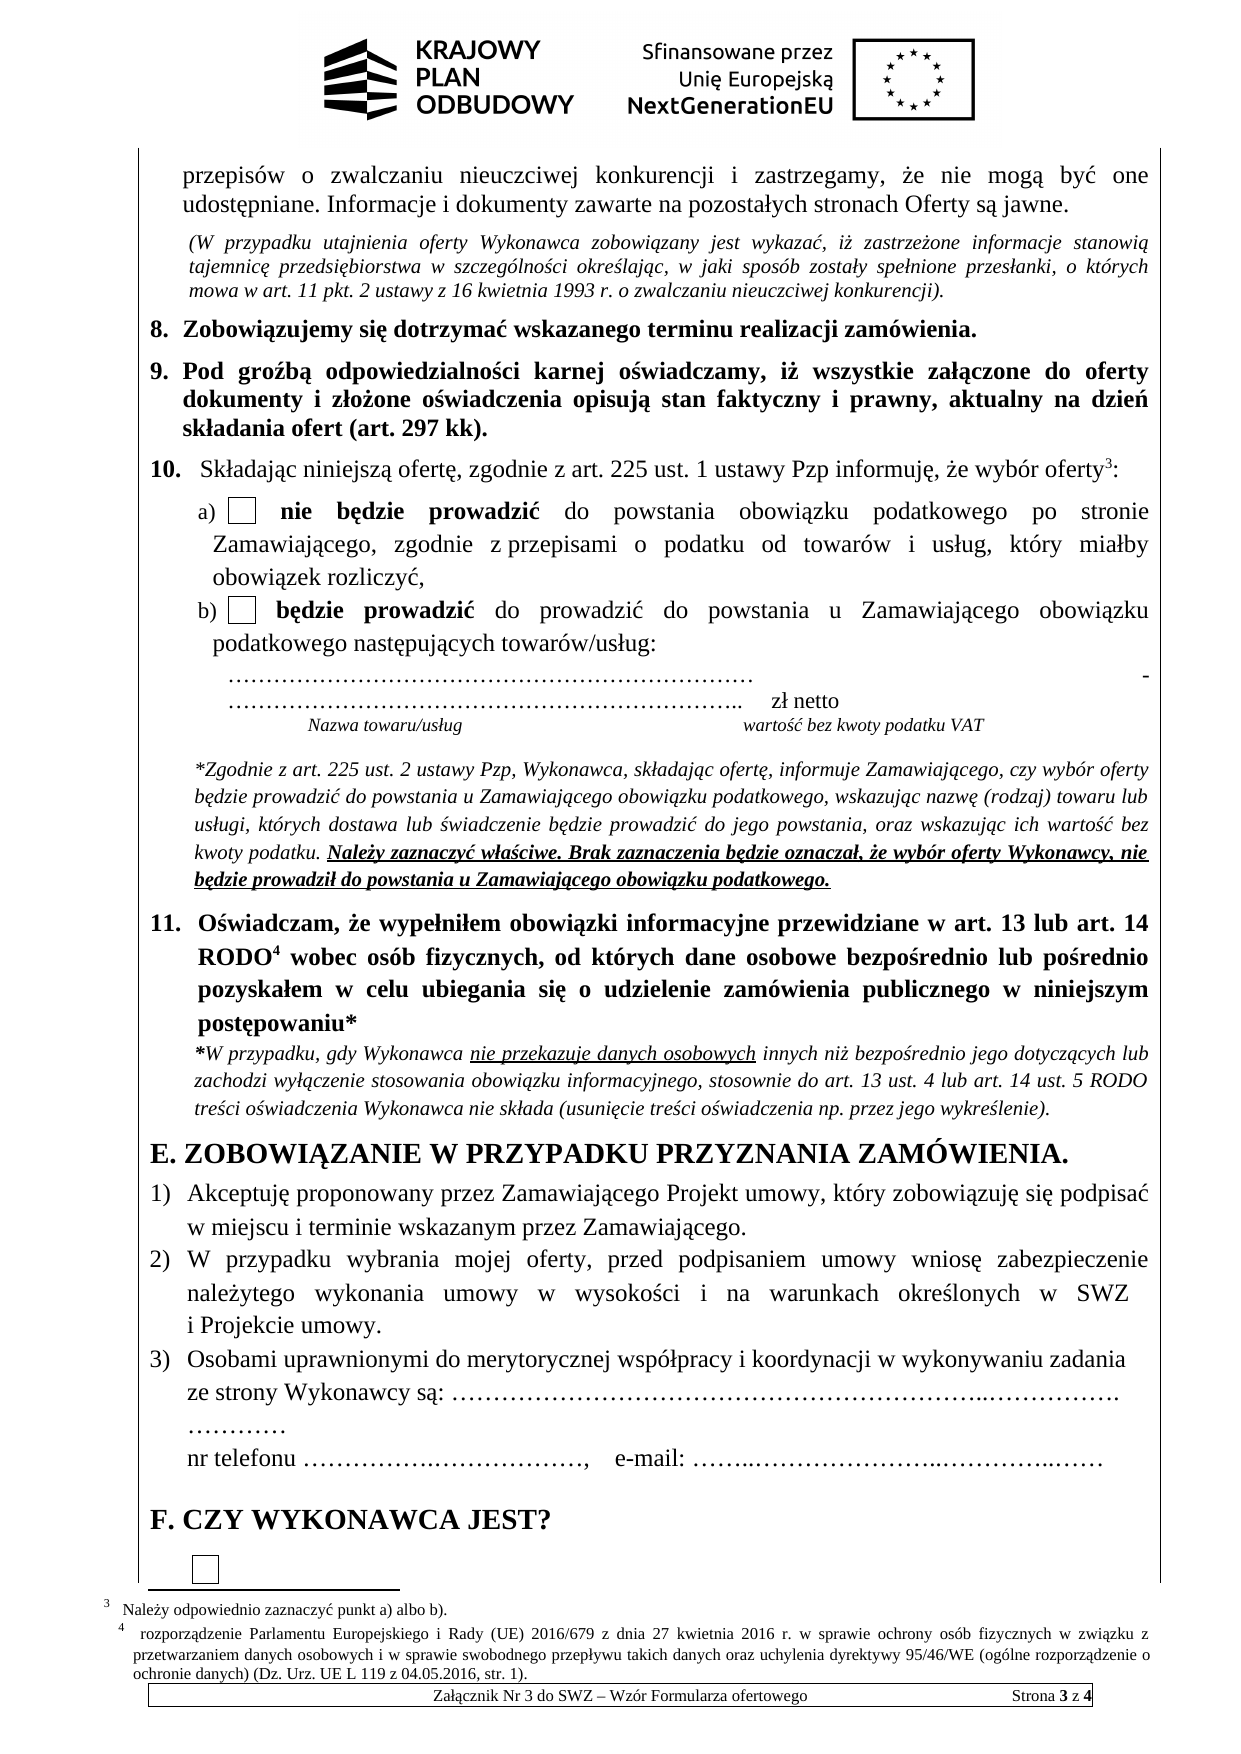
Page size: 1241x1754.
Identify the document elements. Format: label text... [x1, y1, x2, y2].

table_cell E. ZOBOWIĄZANIE W PRZYPADKU PRZYZNANIA ZAMÓWIENIA. Akceptuję proponowany przez Zamawiającego Projekt umowy, który zobowiązuję się podpisać w miejscu i terminie wskazanym przez Zamawiającego. W przypadku wybrania mojej oferty, przed podpisaniem umowy wniosę zabezpieczenie należytego wykonania umowy w wysokości i na warunkach określonych w SWZ i Projekcie umowy. Osobami uprawnionymi do merytorycznej współpracy i koordynacji w wykonywaniu zadania ze strony Wykonawcy są: ………………………………………………………..…………….………… nr telefonu …………….………………, e-mail: ……..…………………..…………..…… [139, 1124, 1160, 1489]
picture [297, 11, 1002, 148]
